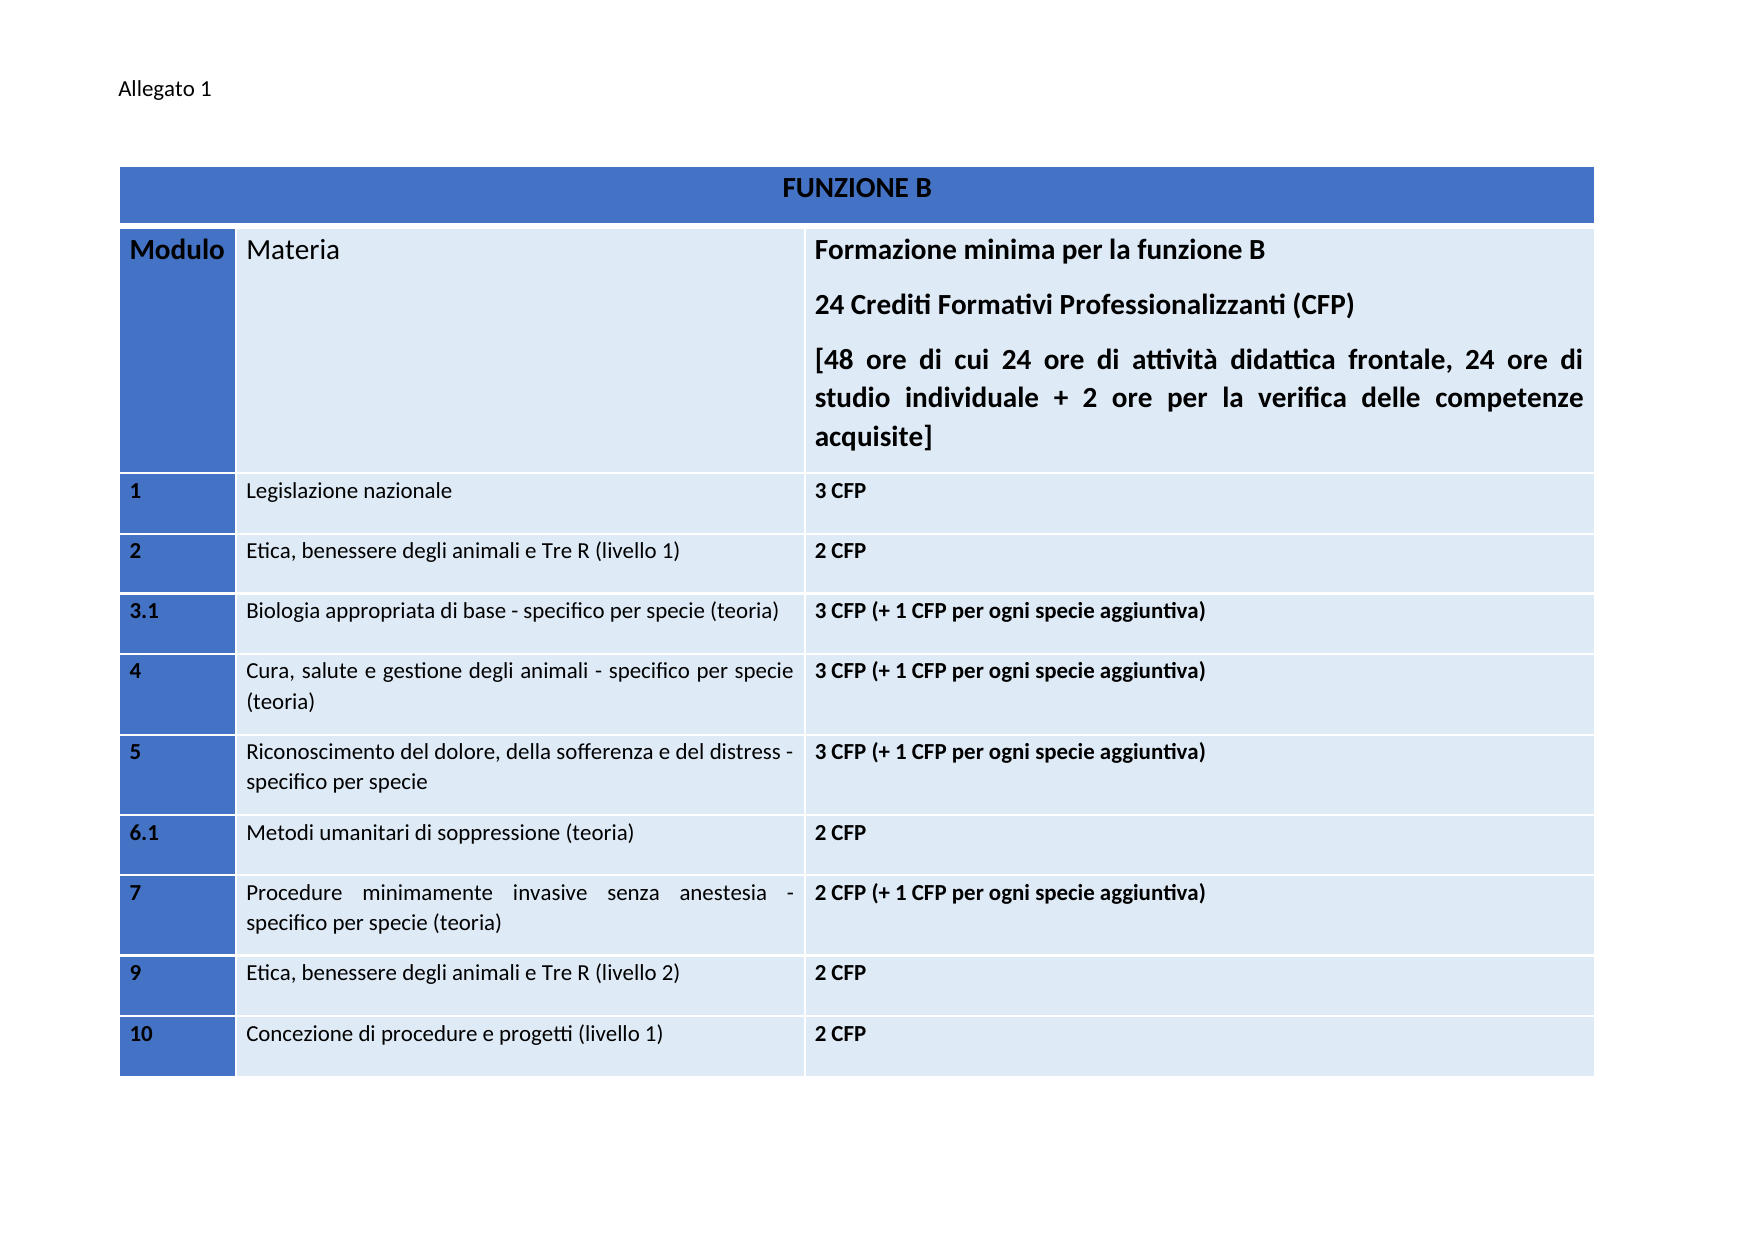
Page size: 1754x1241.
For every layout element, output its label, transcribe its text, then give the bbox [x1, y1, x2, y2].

table_cell 2 [120, 535, 235, 592]
table_cell 7 [120, 876, 235, 954]
table_cell 3 CFP (+ 1 CFP per ogni specie aggiuntiva) [806, 736, 1594, 814]
table_cell 6.1 [120, 816, 235, 874]
table_cell Metodi umanitari di soppressione (teoria) [237, 816, 804, 874]
table_cell Etica, benessere degli animali e Tre R (livello 1) [237, 535, 804, 592]
table_cell Concezione di procedure e progetti (livello 1) [237, 1017, 804, 1076]
table_cell 2 CFP [806, 1017, 1594, 1076]
table_cell Legislazione nazionale [237, 474, 804, 533]
table_header FUNZIONE B [120, 167, 1594, 223]
table_cell Cura, salute e gestione degli animali - specifico per specie (teoria) [237, 655, 804, 734]
table_cell 9 [120, 957, 235, 1015]
table_cell Modulo [120, 229, 235, 472]
table_cell 2 CFP [806, 535, 1594, 592]
table_cell 3.1 [120, 595, 235, 653]
table_cell 4 [120, 655, 235, 734]
table_cell 10 [120, 1017, 235, 1076]
table_cell 2 CFP [806, 816, 1594, 874]
table_cell Formazione minima per la funzione B 24 Crediti Formativi Professionalizzanti (CFP) [48 ore di cui 24 ore di attività didattica frontale, 24 ore di studio individuale + 2 ore per la verifica delle competenze acquisite] [806, 229, 1594, 472]
table_cell 1 [120, 474, 235, 533]
table_cell 5 [120, 736, 235, 814]
table_cell Etica, benessere degli animali e Tre R (livello 2) [237, 957, 804, 1015]
table_cell Materia [237, 229, 804, 472]
table_cell 3 CFP (+ 1 CFP per ogni specie aggiuntiva) [806, 655, 1594, 734]
table_cell Biologia appropriata di base - specifico per specie (teoria) [237, 595, 804, 653]
table_cell Procedure minimamente invasive senza anestesia - specifico per specie (teoria) [237, 876, 804, 954]
table_cell 2 CFP [806, 957, 1594, 1015]
table_cell 3 CFP [806, 474, 1594, 533]
table_cell Riconoscimento del dolore, della sofferenza e del distress - specifico per specie [237, 736, 804, 814]
table_cell 3 CFP (+ 1 CFP per ogni specie aggiuntiva) [806, 595, 1594, 653]
table_cell 2 CFP (+ 1 CFP per ogni specie aggiuntiva) [806, 876, 1594, 954]
